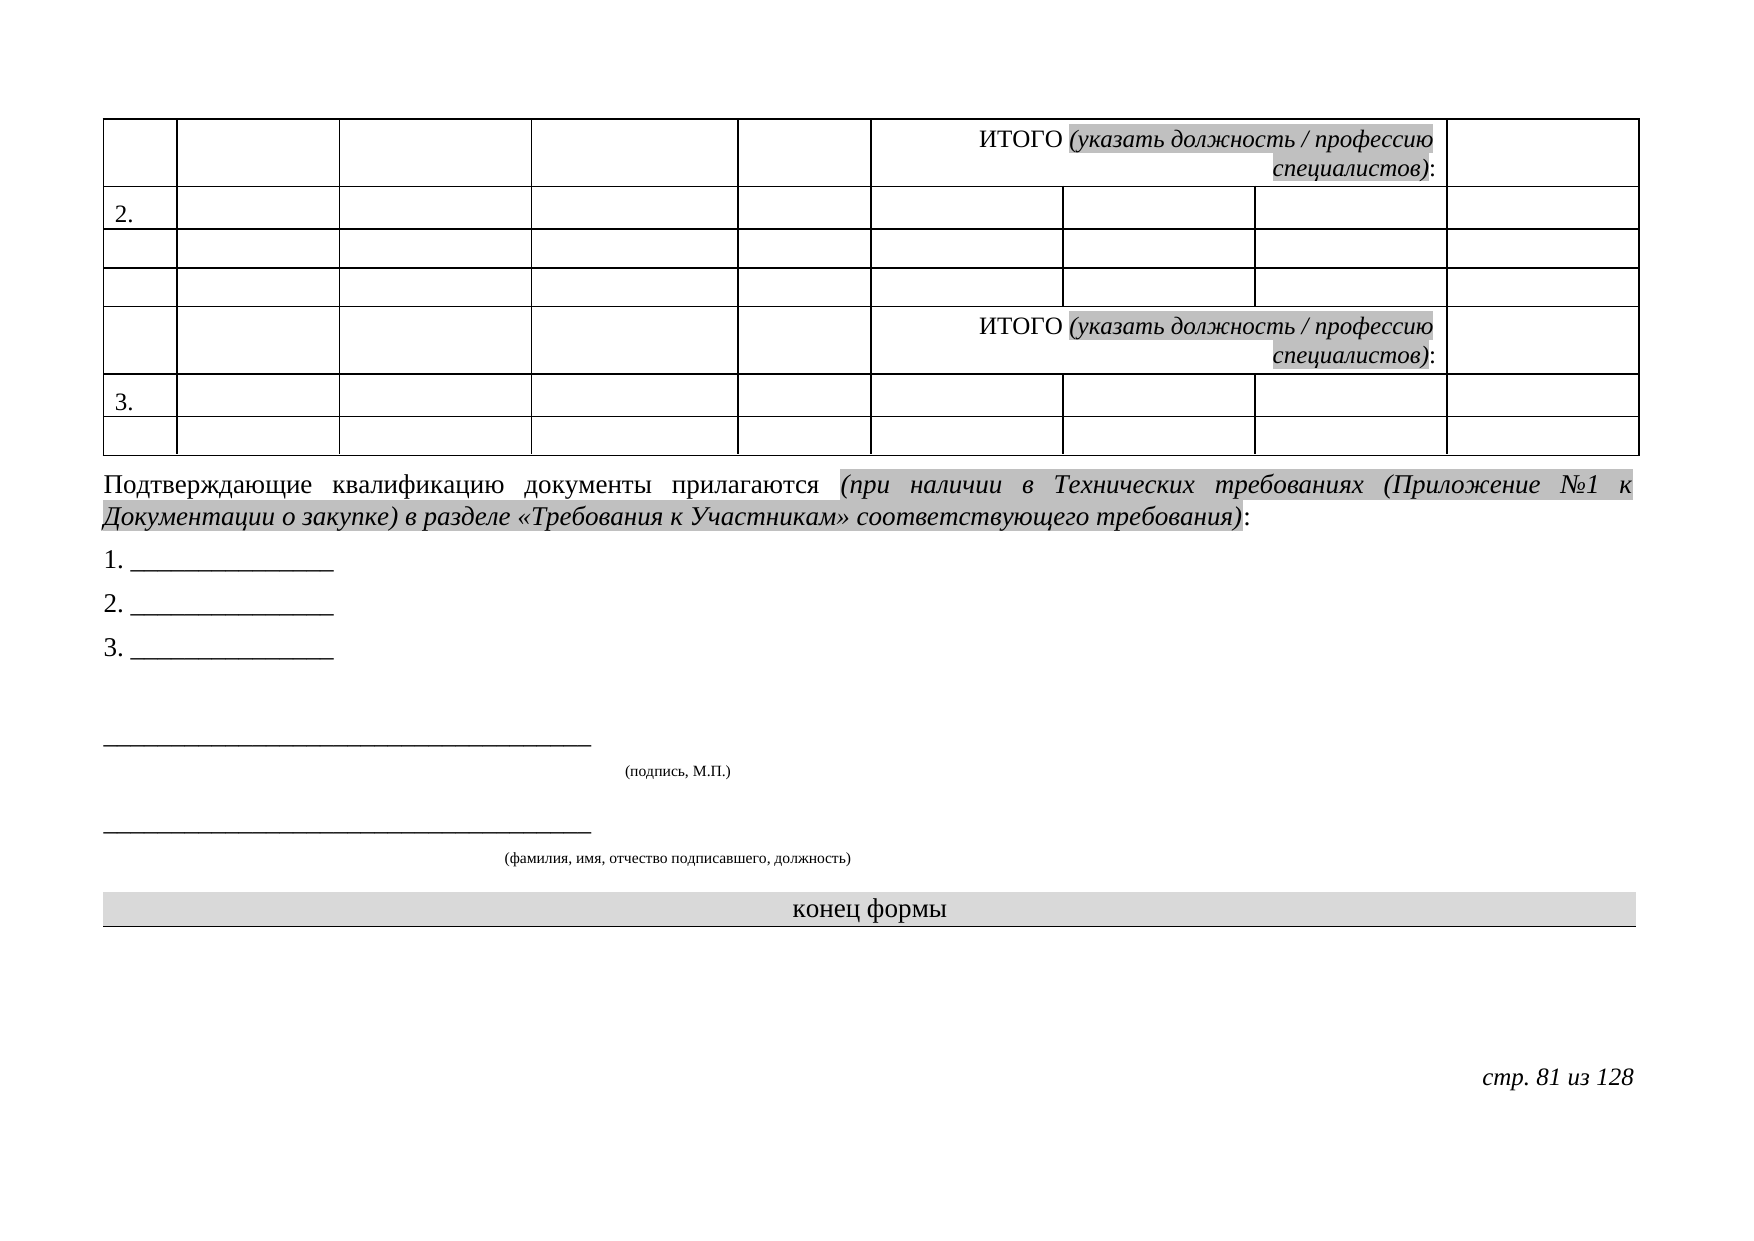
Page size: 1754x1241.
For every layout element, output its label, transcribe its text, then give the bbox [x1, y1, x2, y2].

table_cell [104, 375, 176, 416]
table_cell [739, 269, 870, 306]
table_cell [1256, 375, 1446, 416]
table_cell [532, 187, 737, 228]
text 3. _______________ [103, 631, 1636, 662]
table_cell [1448, 307, 1638, 373]
table_cell [1448, 120, 1638, 186]
table_cell [739, 230, 870, 267]
text Подтверждающие квалификацию документы прилагаются (при наличии в Технических требованиях (Приложение №1 к Документации о закупке) в разделе «Требования к Участникам» соответствующего требования): [103, 468, 1636, 531]
text ____________________________________ [103, 805, 1636, 836]
text (фамилия, имя, отчество подписавшего, должность) [103, 849, 1252, 880]
table_cell [532, 120, 737, 186]
table_cell [1256, 269, 1446, 306]
table_cell [340, 269, 531, 306]
table_cell [872, 230, 1062, 267]
table_cell [532, 375, 737, 416]
table_cell [872, 417, 1062, 454]
table_cell [178, 230, 339, 267]
table_cell [1064, 269, 1254, 306]
table_cell ИТОГО (указать должность / профессию специалистов): [872, 120, 1446, 186]
table_cell [178, 269, 339, 306]
table_cell [739, 307, 870, 373]
table_cell [1256, 230, 1446, 267]
table_cell [104, 307, 176, 373]
table_cell [1064, 375, 1254, 416]
table_cell [1256, 417, 1446, 454]
table_cell [1256, 187, 1446, 228]
table_cell [178, 307, 339, 373]
table_cell [340, 417, 531, 454]
table_cell [178, 375, 339, 416]
table_cell [532, 307, 737, 373]
table_cell [872, 187, 1062, 228]
table_cell [1448, 417, 1638, 454]
text ____________________________________ [103, 718, 1636, 749]
table_cell [104, 120, 176, 186]
table_cell [739, 187, 870, 228]
table_cell [872, 269, 1062, 306]
table_cell [104, 417, 176, 454]
table_cell [532, 417, 737, 454]
table_cell [104, 230, 176, 267]
table_cell [1064, 187, 1254, 228]
table_cell [340, 187, 531, 228]
table_cell [1448, 187, 1638, 228]
table_cell [340, 307, 531, 373]
table_cell ИТОГО (указать должность / профессию специалистов): [872, 307, 1446, 373]
table_cell [1064, 230, 1254, 267]
table_cell [1064, 417, 1254, 454]
table_cell [1448, 230, 1638, 267]
table_cell [104, 187, 176, 228]
table_cell [178, 187, 339, 228]
table_cell [739, 120, 870, 186]
text 1. _______________ [103, 543, 1636, 574]
table_cell [104, 269, 176, 306]
table_cell [340, 375, 531, 416]
table_cell [872, 375, 1062, 416]
table_cell [1448, 269, 1638, 306]
text (подпись, М.П.) [103, 762, 1252, 793]
table_cell [739, 417, 870, 454]
table_cell [178, 417, 339, 454]
text 2. _______________ [103, 587, 1636, 618]
table_cell [532, 230, 737, 267]
table_cell [532, 269, 737, 306]
table_cell [739, 375, 870, 416]
table_cell [1448, 375, 1638, 416]
table_cell [340, 230, 531, 267]
table_cell [340, 120, 531, 186]
text конец формы [103, 892, 1636, 926]
table_cell [178, 120, 339, 186]
